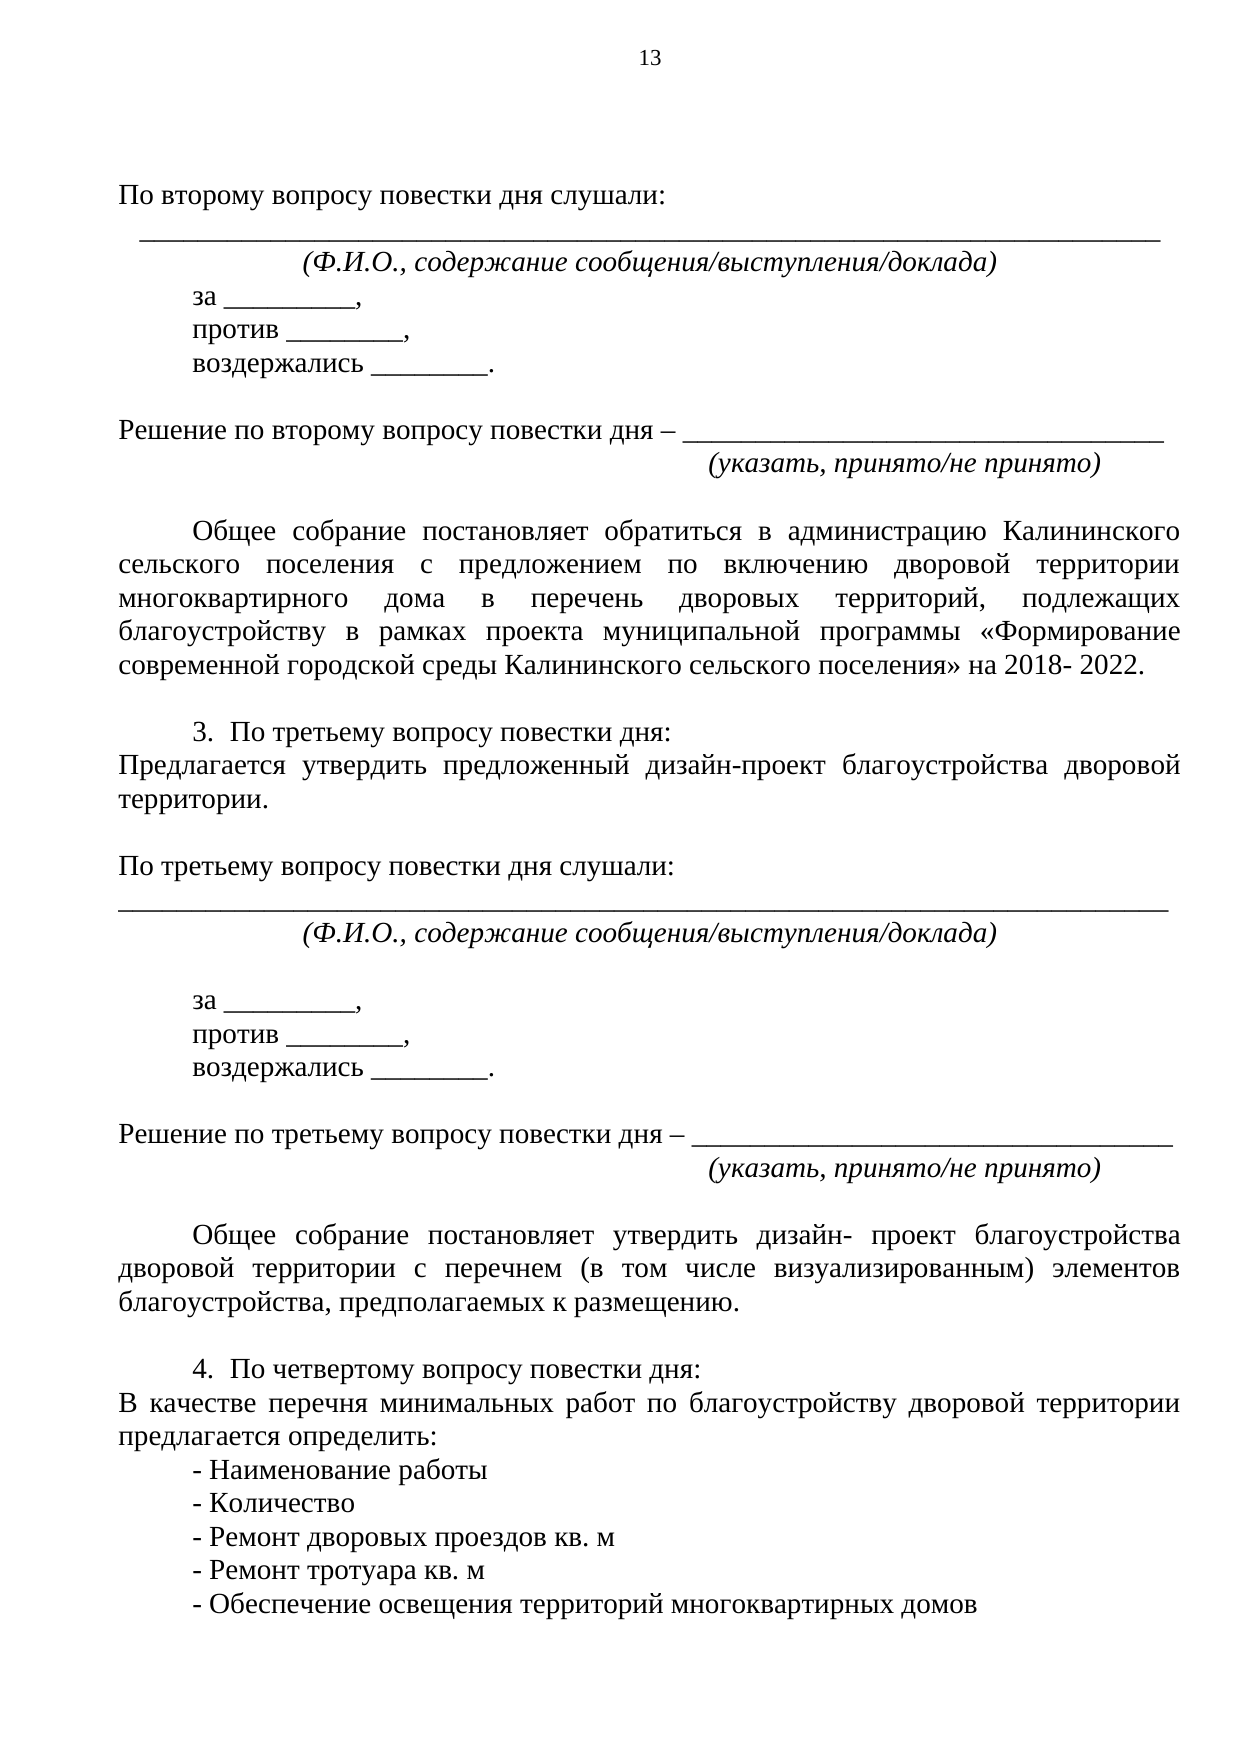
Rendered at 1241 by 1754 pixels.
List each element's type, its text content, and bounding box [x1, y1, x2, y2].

text воздержались ________. [118, 1049, 1181, 1083]
text (указать, принято/не принято) [634, 446, 1181, 479]
text за _________, [118, 278, 1181, 311]
text за _________, [118, 982, 1181, 1016]
text - Количество [118, 1485, 1181, 1519]
list По четвертому вопросу повестки дня: [192, 1351, 1181, 1385]
list По третьему вопросу повестки дня: [192, 714, 1181, 747]
text Общее собрание постановляет утвердить дизайн- проект благоустройства дворовой территории с перечнем (в том числе визуализированным) элементов благоустройства, предполагаемых к размещению. [118, 1217, 1181, 1318]
text ________________________________________________________________________ [118, 882, 1181, 915]
text против ________, [118, 1016, 1181, 1049]
text (Ф.И.О., содержание сообщения/выступления/доклада) [118, 915, 1181, 949]
text Предлагается утвердить предложенный дизайн-проект благоустройства дворовой территории. [118, 747, 1181, 814]
text Решение по третьему вопросу повестки дня – _________________________________ [118, 1116, 1181, 1150]
text В качестве перечня минимальных работ по благоустройству дворовой территории предлагается определить: [118, 1385, 1181, 1452]
text - Наименование работы [118, 1452, 1181, 1485]
text воздержались ________. [118, 345, 1181, 378]
text Решение по второму вопросу повестки дня – _________________________________ [118, 412, 1181, 446]
text Общее собрание постановляет обратиться в администрацию Калининского сельского поселения с предложением по включению дворовой территории многоквартирного дома в перечень дворовых территорий, подлежащих благоустройству в рамках проекта муниципальной программы «Формирование современной городской среды Калининского сельского поселения» на 2018- 2022. [118, 513, 1181, 680]
text - Обеспечение освещения территорий многоквартирных домов [118, 1586, 1181, 1619]
text против ________, [118, 311, 1181, 345]
text По третьему вопросу повестки дня слушали: [118, 848, 1181, 882]
text - Ремонт дворовых проездов кв. м [118, 1519, 1181, 1552]
text (указать, принято/не принято) [708, 1150, 1181, 1183]
text По второму вопросу повестки дня слушали: [118, 177, 1181, 211]
text ______________________________________________________________________ (Ф.И.О., содержание сообщения/выступления/доклада) [118, 211, 1181, 278]
text - Ремонт тротуара кв. м [118, 1552, 1181, 1586]
